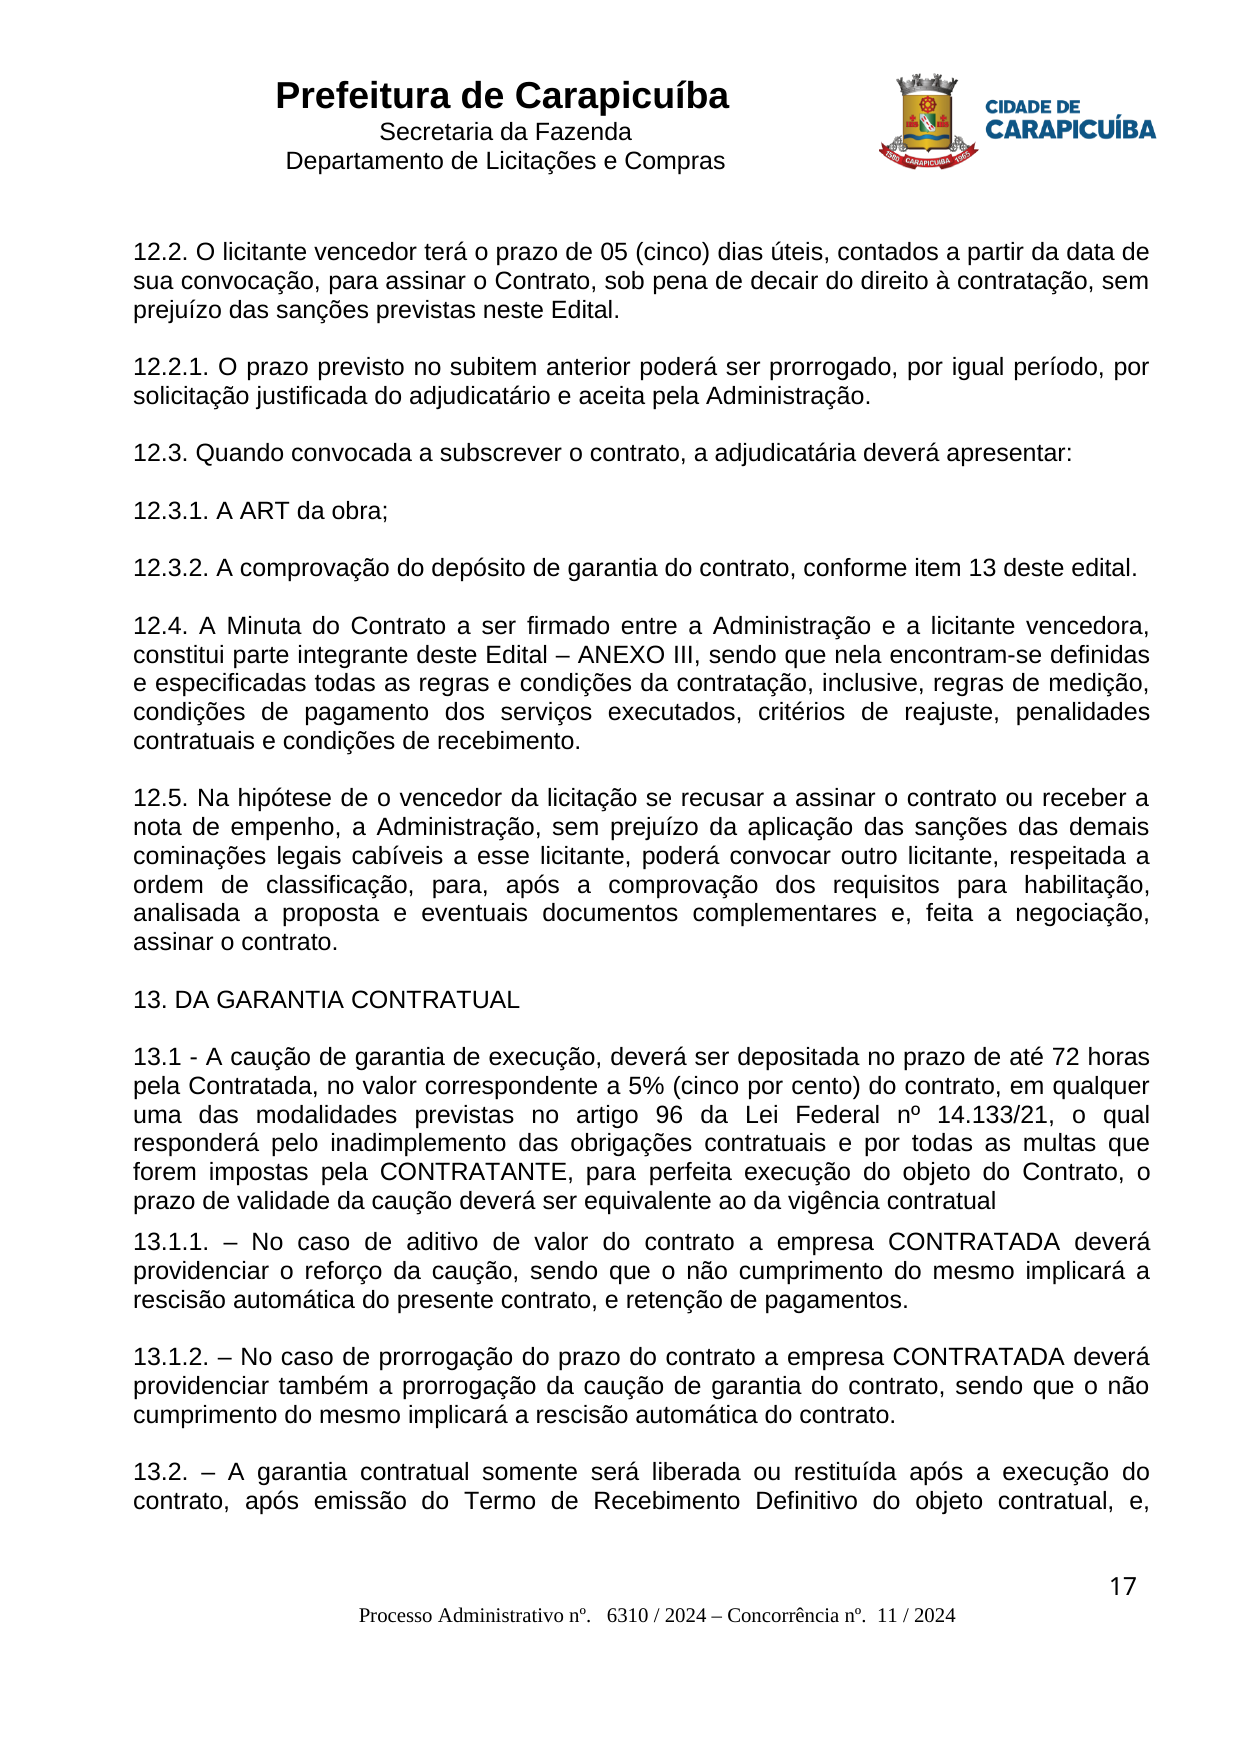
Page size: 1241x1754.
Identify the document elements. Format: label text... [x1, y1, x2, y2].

text 13.1.1. – No caso de aditivo de valor do contrato a empresa CONTRATADA deverá providenciar o reforço da caução, sendo que o não cumprimento do mesmo implicará a rescisão automática do presente contrato, e retenção de pagamentos. [133, 1227, 1152, 1313]
text 12.5. Na hipótese de o vencedor da licitação se recusar a assinar o contrato ou receber a nota de empenho, a Administração, sem prejuízo da aplicação das sanções das demais cominações legais cabíveis a esse licitante, poderá convocar outro licitante, respeitada a ordem de classificação, para, após a comprovação dos requisitos para habilitação, analisada a proposta e eventuais documentos complementares e, feita a negociação, assinar o contrato. [133, 783, 1152, 956]
text 12.3.1. A ART da obra; [133, 496, 1152, 525]
text 12.4. A Minuta do Contrato a ser firmado entre a Administração e a licitante vencedora, constitui parte integrante deste Edital – ANEXO III, sendo que nela encontram-se definidas e especificadas todas as regras e condições da contratação, inclusive, regras de medição, condições de pagamento dos serviços executados, critérios de reajuste, penalidades contratuais e condições de recebimento. [133, 611, 1152, 755]
picture [877, 65, 1159, 172]
text 13.1 - A caução de garantia de execução, deverá ser depositada no prazo de até 72 horas pela Contratada, no valor correspondente a 5% (cinco por cento) do contrato, em qualquer uma das modalidades previstas no artigo 96 da Lei Federal nº 14.133/21, o qual responderá pelo inadimplemento das obrigações contratuais e por todas as multas que forem impostas pela CONTRATANTE, para perfeita execução do objeto do Contrato, o prazo de validade da caução deverá ser equivalente ao da vigência contratual [133, 1042, 1152, 1215]
text 12.2.1. O prazo previsto no subitem anterior poderá ser prorrogado, por igual período, por solicitação justificada do adjudicatário e aceita pela Administração. [133, 352, 1152, 410]
text 13. DA GARANTIA CONTRATUAL [133, 985, 1152, 1013]
text 13.1.2. – No caso de prorrogação do prazo do contrato a empresa CONTRATADA deverá providenciar também a prorrogação da caução de garantia do contrato, sendo que o não cumprimento do mesmo implicará a rescisão automática do contrato. [133, 1342, 1152, 1428]
text 12.3.2. A comprovação do depósito de garantia do contrato, conforme item 13 deste edital. [133, 553, 1152, 582]
text 12.2. O licitante vencedor terá o prazo de 05 (cinco) dias úteis, contados a partir da data de sua convocação, para assinar o Contrato, sob pena de decair do direito à contratação, sem prejuízo das sanções previstas neste Edital. [133, 237, 1152, 323]
text 12.3. Quando convocada a subscrever o contrato, a adjudicatária deverá apresentar: [133, 438, 1152, 467]
